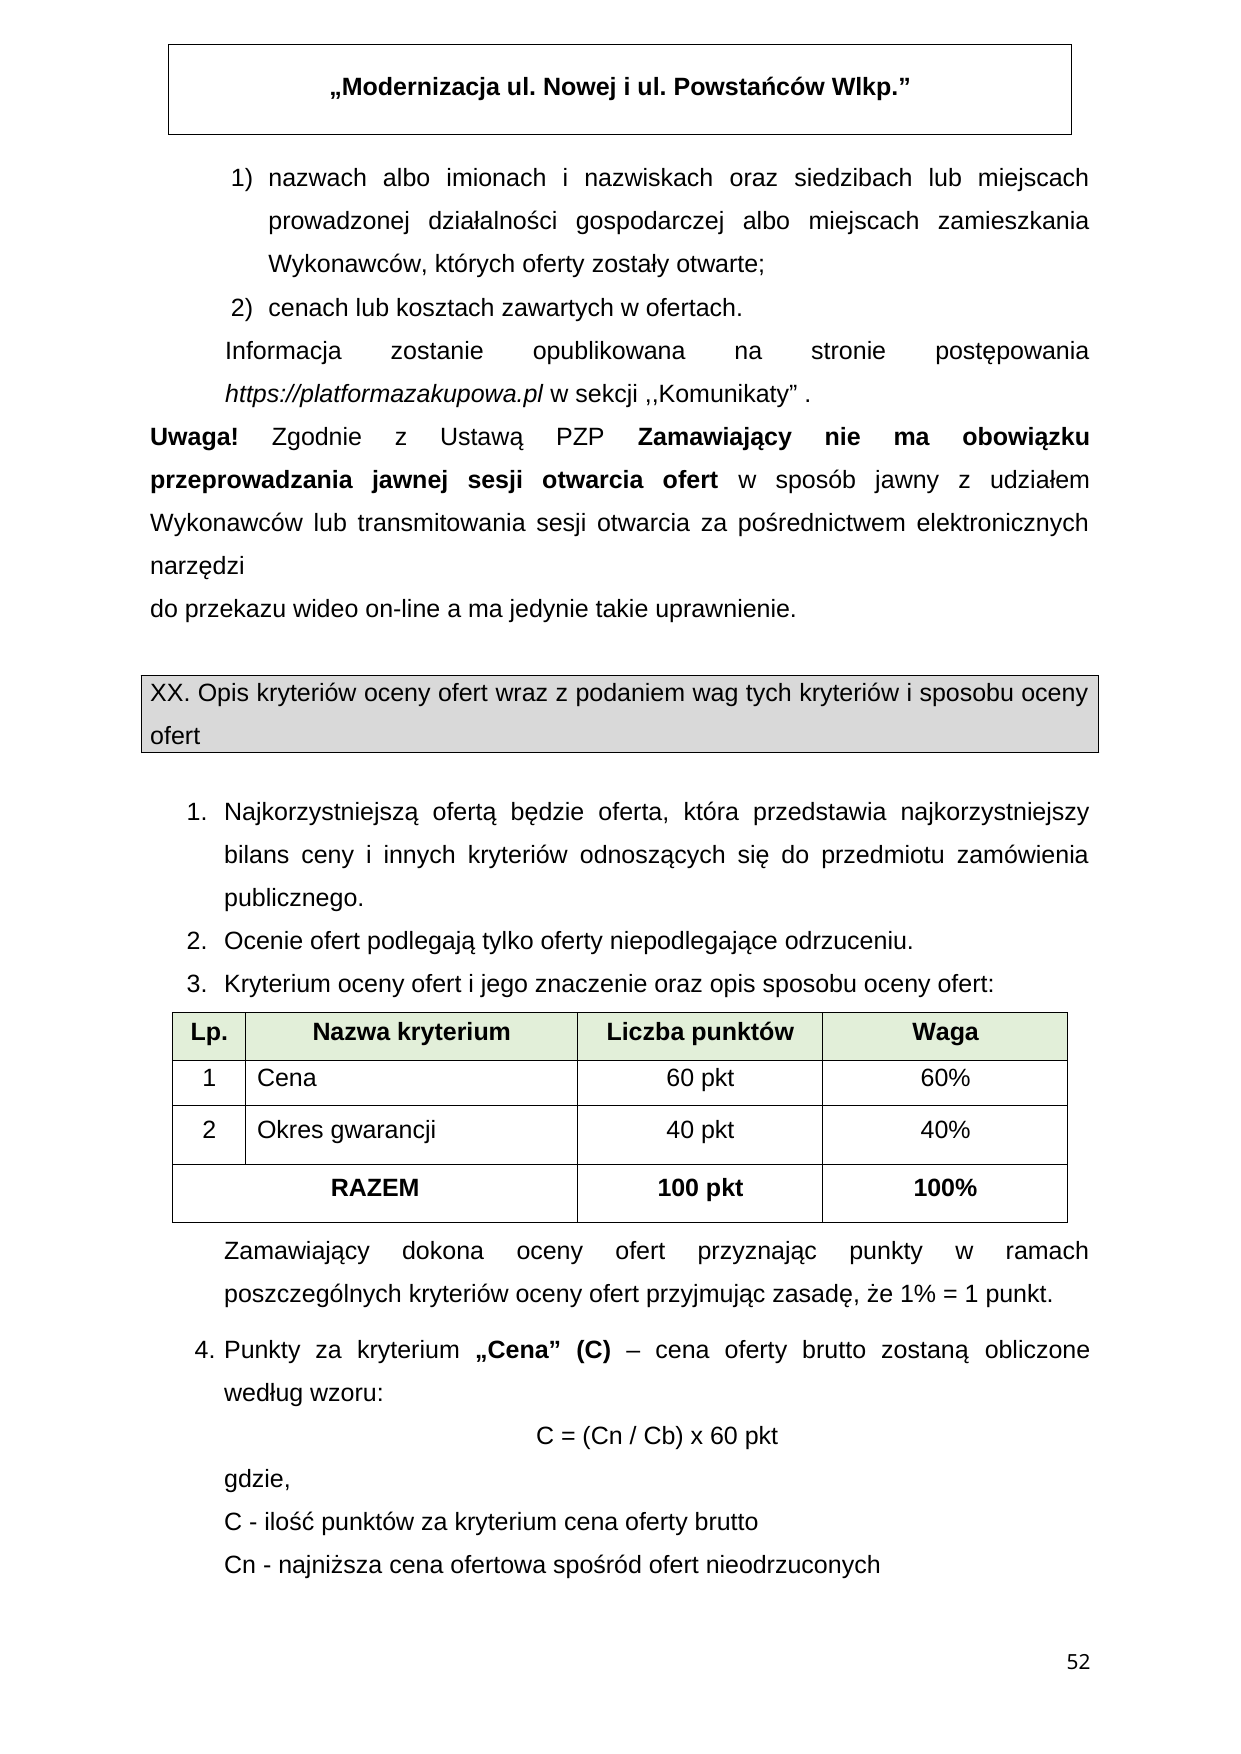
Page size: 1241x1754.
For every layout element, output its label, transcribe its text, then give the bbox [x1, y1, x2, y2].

table_header Waga [823, 1013, 1067, 1060]
table_cell 40% [823, 1106, 1067, 1164]
list Ocenie ofert podlegają tylko oferty niepodlegające odrzuceniu. [186, 926, 1090, 955]
list cenach lub kosztach zawartych w ofertach. [231, 292, 1090, 321]
list gdzie, [224, 1464, 1090, 1493]
list Cn - najniższa cena ofertowa spośród ofert nieodrzuconych [224, 1550, 1090, 1579]
table_cell 100% [823, 1165, 1067, 1222]
text Informacja zostanie opublikowana na stronie postępowania https://platformazakupowa.pl w sekcji ,,Komunikaty” . [225, 336, 1090, 407]
table_cell 60 pkt [578, 1061, 822, 1105]
list Zamawiający dokona oceny ofert przyznając punkty w ramach poszczególnych kryteriów oceny ofert przyjmując zasadę, że 1% = 1 punkt. [224, 1236, 1090, 1308]
table_cell 2 [173, 1106, 245, 1164]
table_cell 1 [173, 1061, 245, 1105]
table_cell 100 pkt [578, 1165, 822, 1222]
subtitle XX. Opis kryteriów oceny ofert wraz z podaniem wag tych kryteriów i sposobu oceny ofert [142, 676, 1098, 752]
table_header Lp. [173, 1013, 245, 1060]
list Kryterium oceny ofert i jego znaczenie oraz opis sposobu oceny ofert: [186, 969, 1090, 998]
list C = (Cn / Cb) x 60 pkt [224, 1421, 1090, 1449]
table_cell RAZEM [173, 1165, 577, 1222]
table_cell 40 pkt [578, 1106, 822, 1164]
table_header Nazwa kryterium [246, 1013, 577, 1060]
table_cell Cena [246, 1061, 577, 1105]
list nazwach albo imionach i nazwiskach oraz siedzibach lub miejscach prowadzonej działalności gospodarczej albo miejscach zamieszkania Wykonawców, których oferty zostały otwarte; [231, 163, 1090, 278]
table_cell 60% [823, 1061, 1067, 1105]
table_cell Okres gwarancji [246, 1106, 577, 1164]
list Najkorzystniejszą ofertą będzie oferta, która przedstawia najkorzystniejszy bilans ceny i innych kryteriów odnoszących się do przedmiotu zamówienia publicznego. [186, 797, 1090, 912]
table_header Liczba punktów [578, 1013, 822, 1060]
list Punkty za kryterium „Cena” (C) – cena oferty brutto zostaną obliczone według wzoru: [194, 1334, 1090, 1406]
list C - ilość punktów za kryterium cena oferty brutto [224, 1507, 1090, 1536]
text Uwaga! Zgodnie z Ustawą PZP Zamawiający nie ma obowiązku przeprowadzania jawnej sesji otwarcia ofert w sposób jawny z udziałem Wykonawców lub transmitowania sesji otwarcia za pośrednictwem elektronicznych narzędzi do przekazu wideo on-line a ma jedynie takie uprawnienie. [150, 422, 1090, 623]
